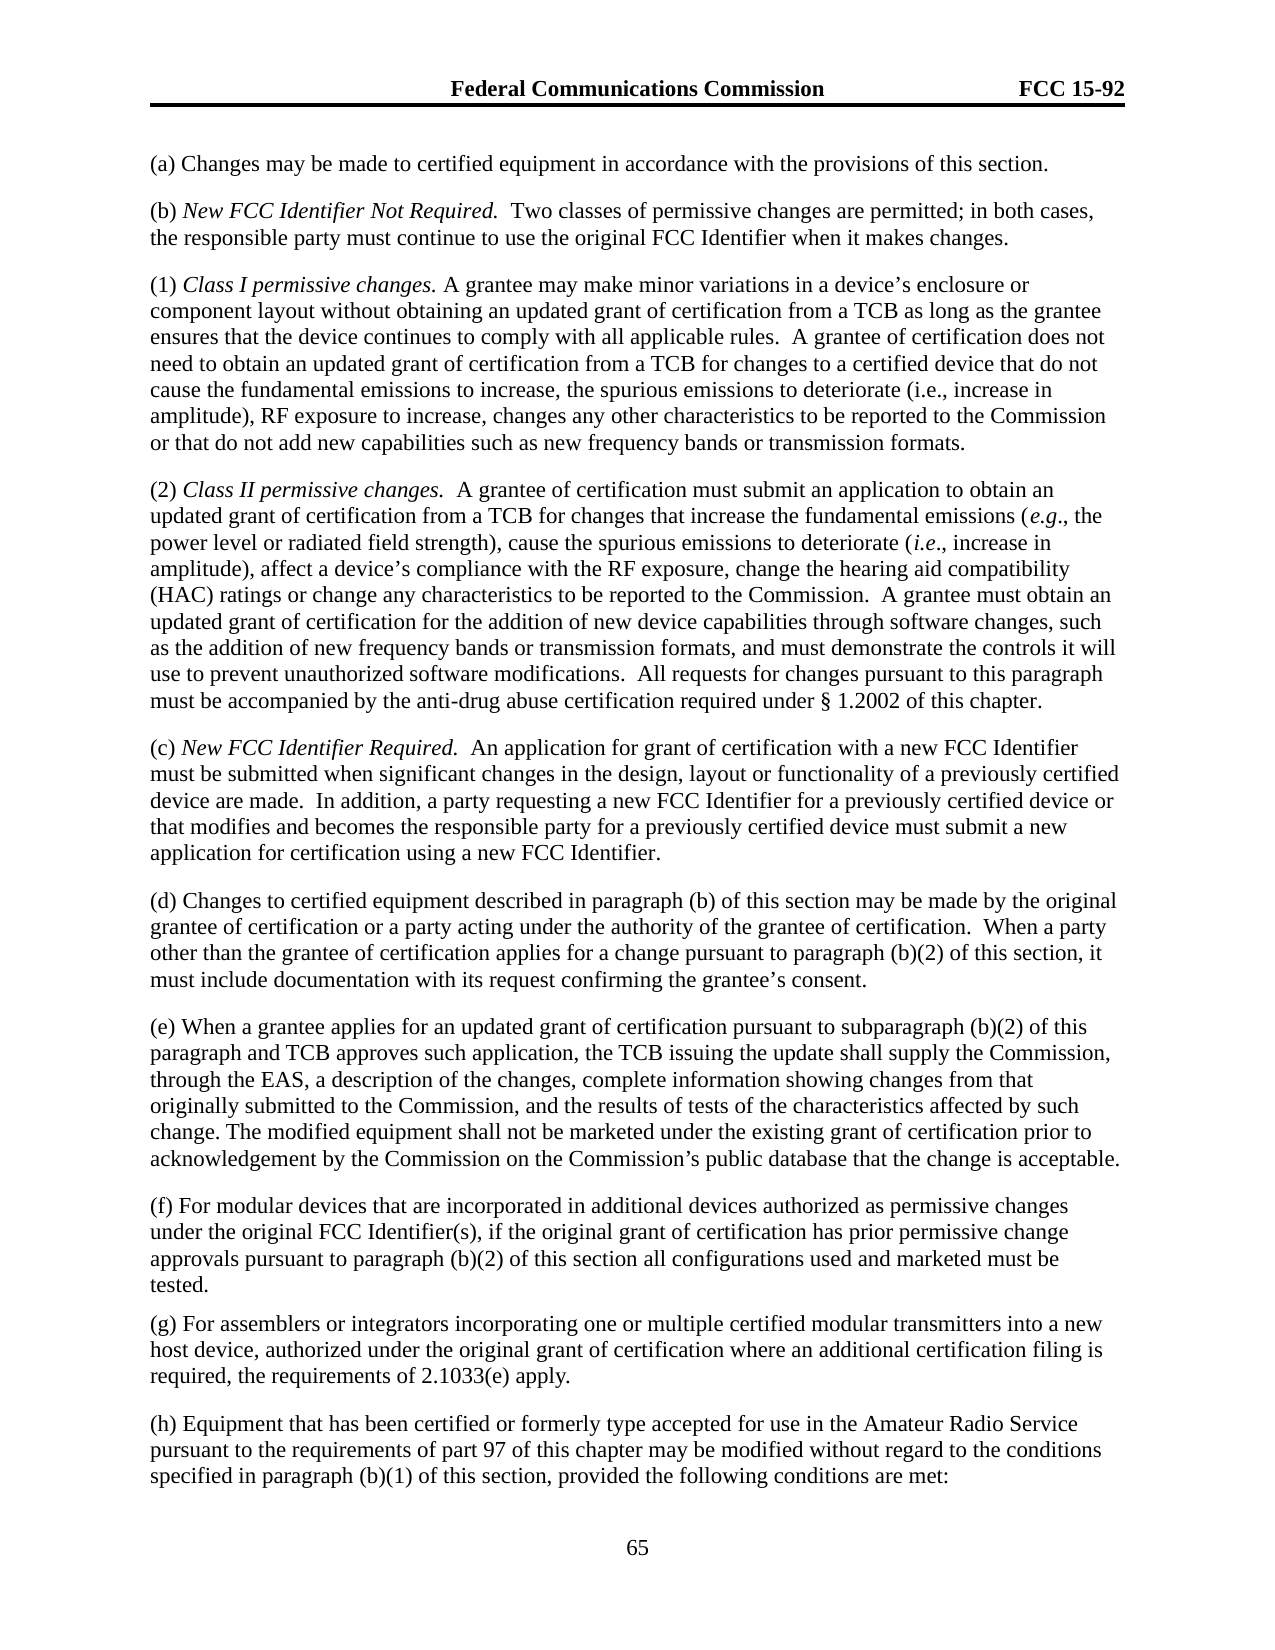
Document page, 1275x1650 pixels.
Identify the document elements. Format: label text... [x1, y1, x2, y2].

text (1) Class I permissive changes. A grantee may make minor variations in a device’s enclosure or component layout without obtaining an updated grant of certification from a TCB as long as the grantee ensures that the device continues to comply with all applicable rules. A grantee of certification does not need to obtain an updated grant of certification from a TCB for changes to a certified device that do not cause the fundamental emissions to increase, the spurious emissions to deteriorate (i.e., increase in amplitude), RF exposure to increase, changes any other characteristics to be reported to the Commission or that do not add new capabilities such as new frequency bands or transmission formats. [150, 271, 1125, 455]
text (c) New FCC Identifier Required. An application for grant of certification with a new FCC Identifier must be submitted when significant changes in the design, layout or functionality of a previously certified device are made. In addition, a party requesting a new FCC Identifier for a previously certified device or that modifies and becomes the responsible party for a previously certified device must submit a new application for certification using a new FCC Identifier. [150, 734, 1125, 866]
text (2) Class II permissive changes. A grantee of certification must submit an application to obtain an updated grant of certification from a TCB for changes that increase the fundamental emissions (e.g., the power level or radiated field strength), cause the spurious emissions to deteriorate (i.e., increase in amplitude), affect a device’s compliance with the RF exposure, change the hearing aid compatibility (HAC) ratings or change any characteristics to be reported to the Commission. A grantee must obtain an updated grant of certification for the addition of new device capabilities through software changes, such as the addition of new frequency bands or transmission formats, and must demonstrate the controls it will use to prevent unauthorized software modifications. All requests for changes pursuant to this paragraph must be accompanied by the anti-drug abuse certification required under § 1.2002 of this chapter. [150, 476, 1125, 713]
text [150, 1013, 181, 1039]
text (a) Changes may be made to certified equipment in accordance with the provisions of this section. [150, 150, 1125, 176]
text (f) For modular devices that are incorporated in additional devices authorized as permissive changes under the original FCC Identifier(s), if the original grant of certification has prior permissive change approvals pursuant to paragraph (b)(2) of this section all configurations used and marketed must be tested. [150, 1192, 1125, 1297]
text (d) Changes to certified equipment described in paragraph (b) of this section may be made by the original grantee of certification or a party acting under the authority of the grantee of certification. When a party other than the grantee of certification applies for a change pursuant to paragraph (b)(2) of this section, it must include documentation with its request confirming the grantee’s consent. [150, 887, 1125, 992]
text (b) New FCC Identifier Not Required. Two classes of permissive changes are permitted; in both cases, the responsible party must continue to use the original FCC Identifier when it makes changes. [150, 197, 1125, 250]
text (h) Equipment that has been certified or formerly type accepted for use in the Amateur Radio Service pursuant to the requirements of part 97 of this chapter may be modified without regard to the conditions specified in paragraph (b)(1) of this section, provided the following conditions are met: [150, 1410, 1125, 1489]
text (g) For assemblers or integrators incorporating one or multiple certified modular transmitters into a new host device, authorized under the original grant of certification where an additional certification filing is required, the requirements of 2.1033(e) apply. [150, 1310, 1125, 1389]
